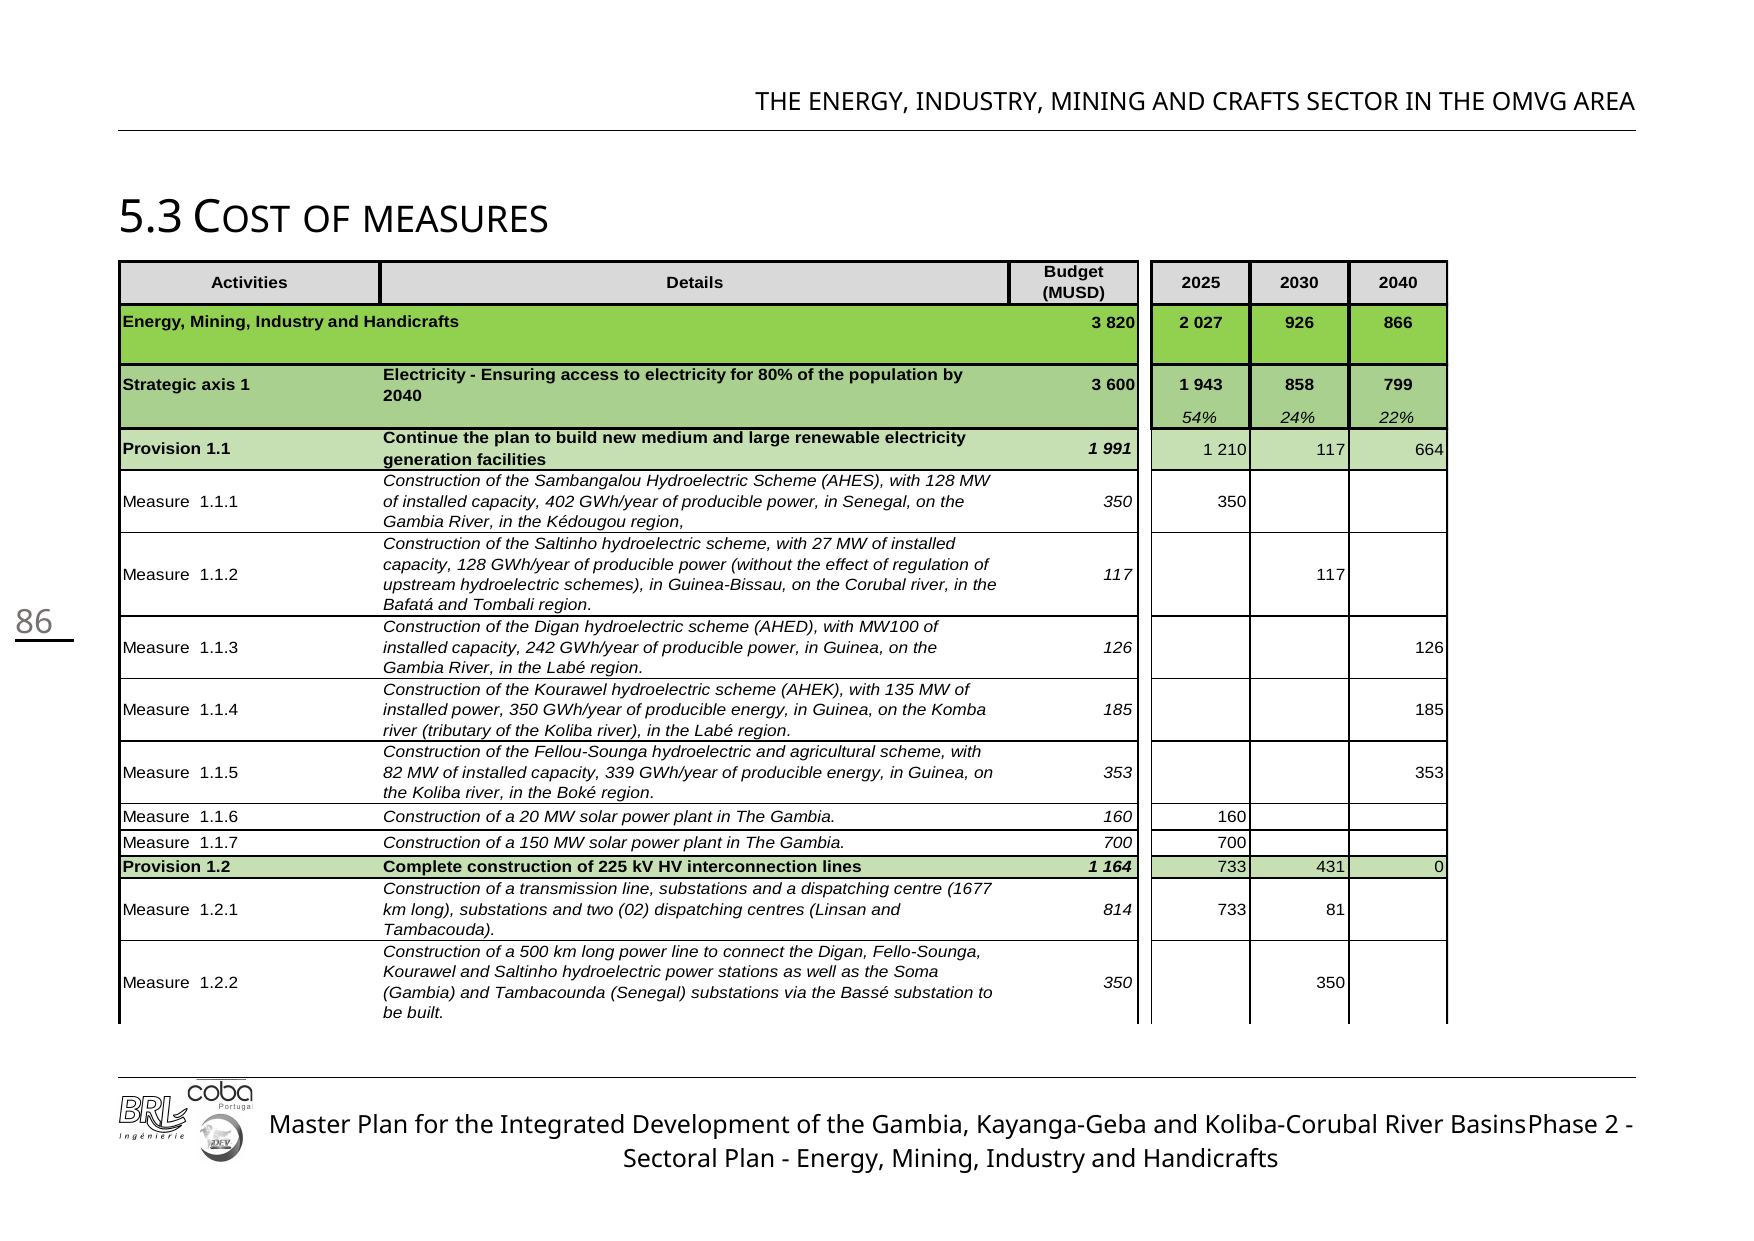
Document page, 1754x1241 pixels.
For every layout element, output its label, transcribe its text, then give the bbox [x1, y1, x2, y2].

picture [118, 1079, 253, 1140]
subtitle Cost of measures [118, 194, 1636, 242]
